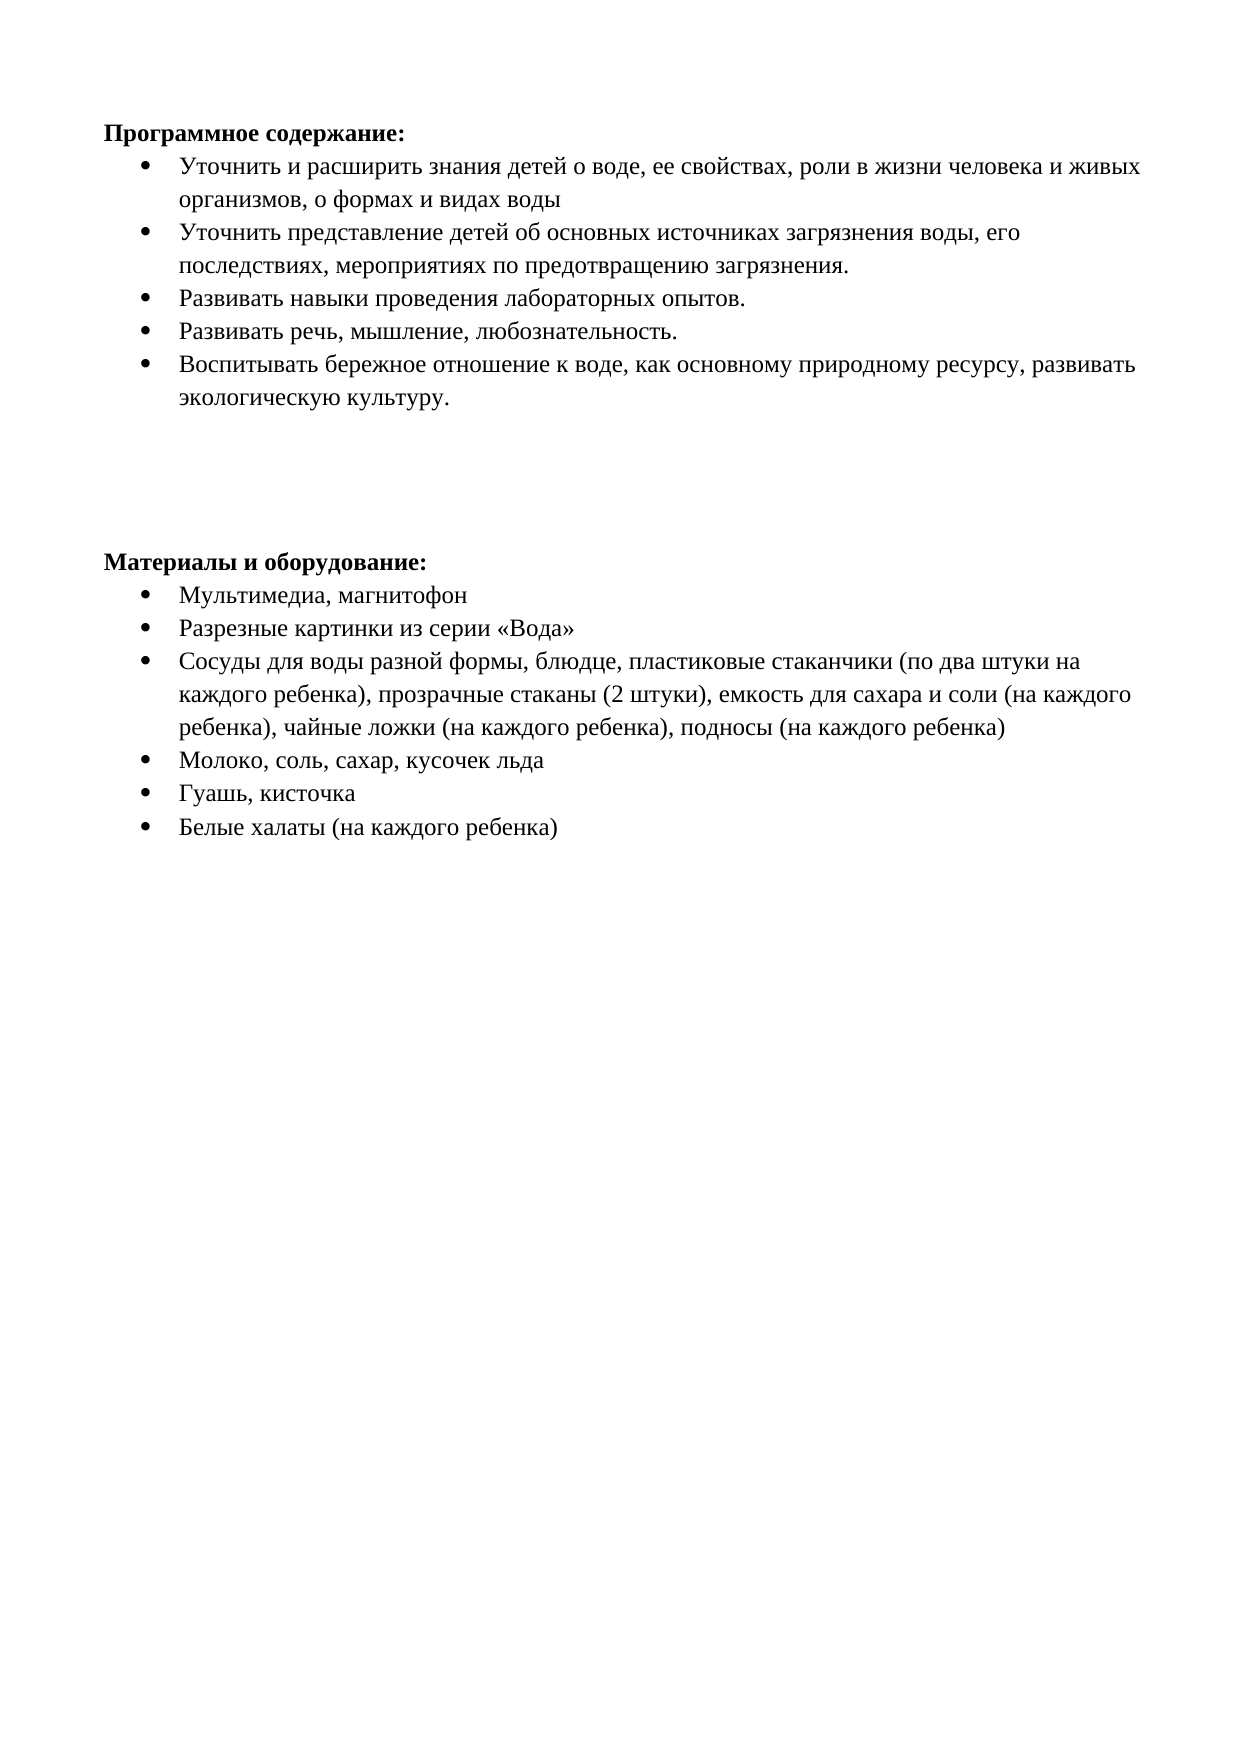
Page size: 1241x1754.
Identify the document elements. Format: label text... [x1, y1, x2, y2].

list Сосуды для воды разной формы, блюдце, пластиковые стаканчики (по два штуки на каждого ребенка), прозрачные стаканы (2 штуки), емкость для сахара и соли (на каждого ребенка), чайные ложки (на каждого ребенка), подносы (на каждого ребенка) [141, 646, 1152, 741]
list Молоко, соль, сахар, кусочек льда [141, 746, 1152, 774]
list Гуашь, кисточка [141, 778, 1152, 807]
list Уточнить представление детей об основных источниках загрязнения воды, его последствиях, мероприятиях по предотвращению загрязнения. [141, 217, 1152, 279]
list Разрезные картинки из серии «Вода» [141, 613, 1152, 642]
list Развивать навыки проведения лабораторных опытов. [141, 283, 1152, 312]
list Белые халаты (на каждого ребенка) [141, 812, 1152, 840]
list Развивать речь, мышление, любознательность. [141, 316, 1152, 345]
list Мультимедиа, магнитофон [141, 580, 1152, 609]
text Материалы и оборудование: [103, 547, 1152, 576]
list Уточнить и расширить знания детей о воде, ее свойствах, роли в жизни человека и живых организмов, о формах и видах воды [141, 151, 1152, 213]
list Воспитывать бережное отношение к воде, как основному природному ресурсу, развивать экологическую культуру. [141, 349, 1152, 411]
text Программное содержание: [103, 118, 1152, 147]
